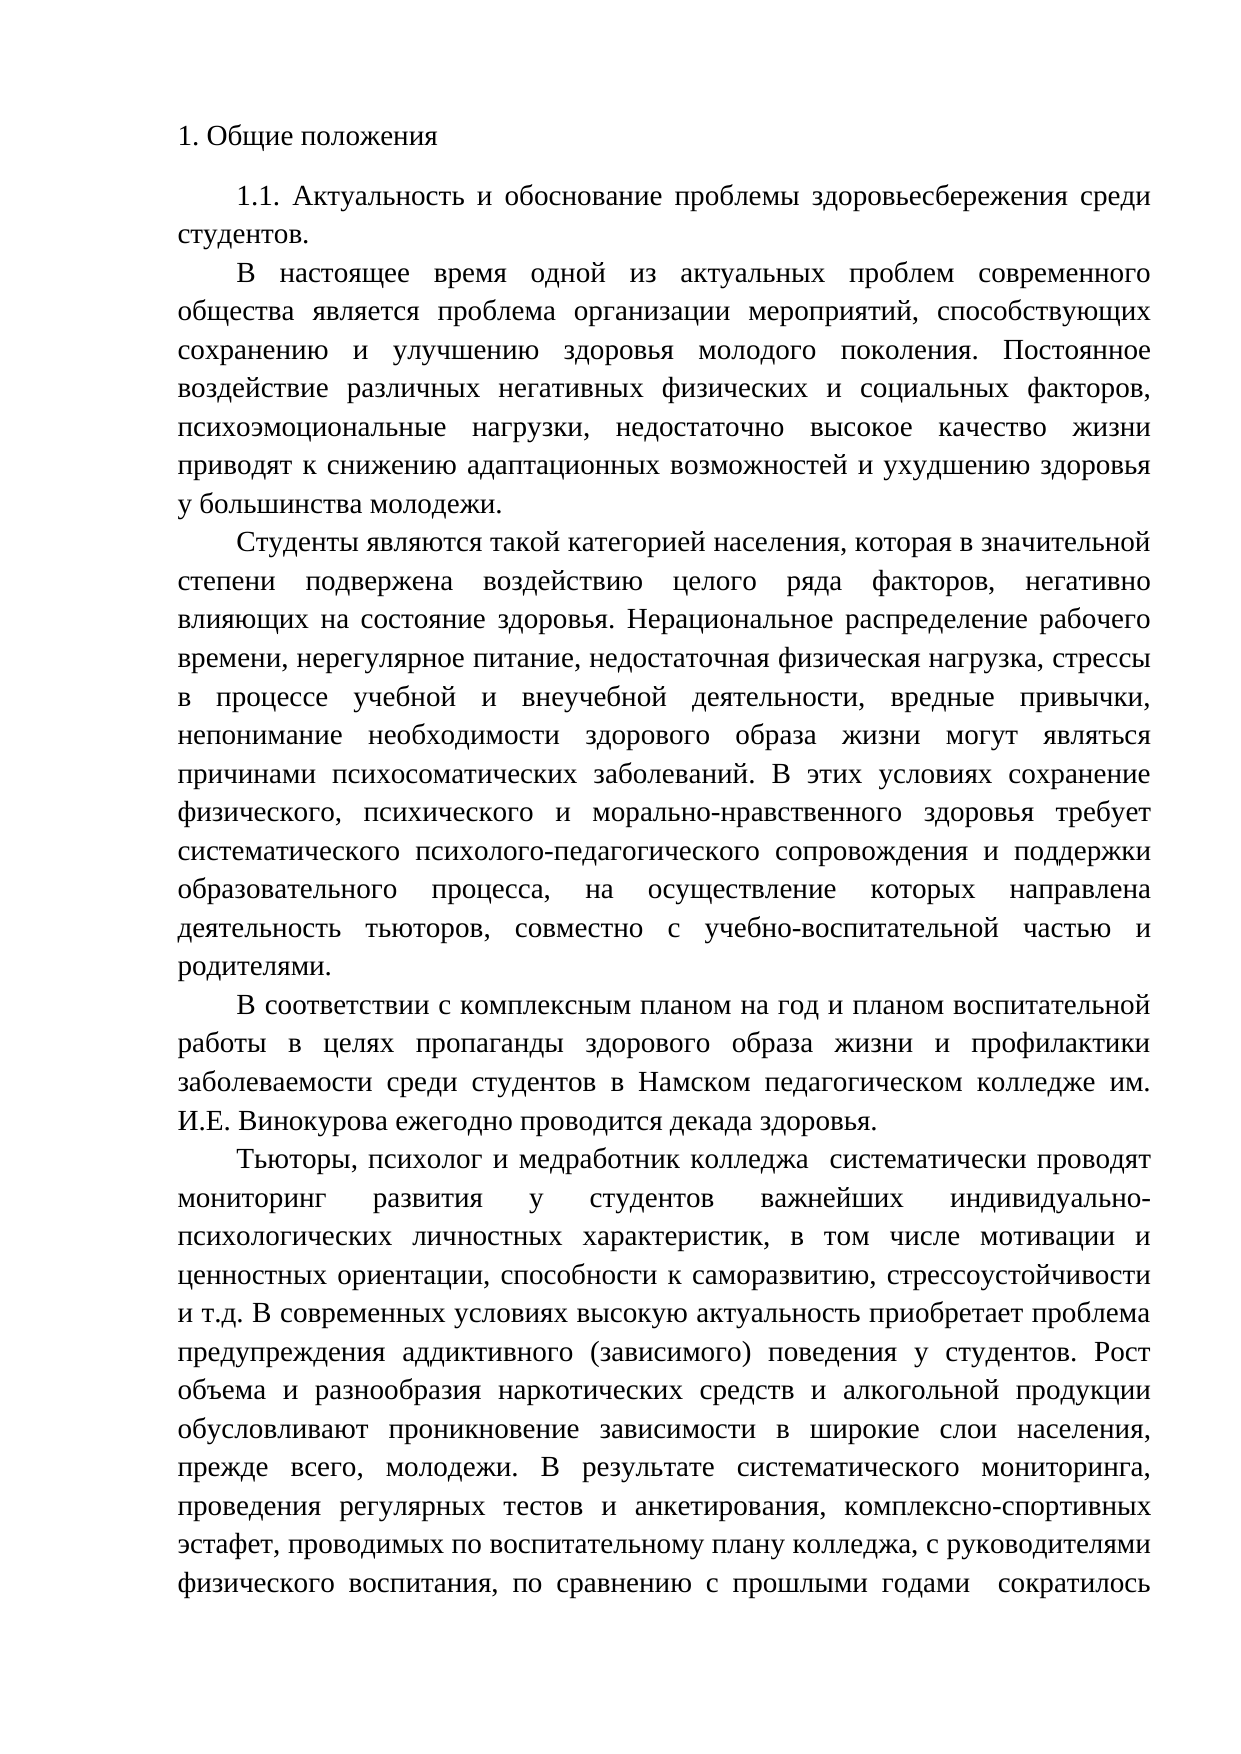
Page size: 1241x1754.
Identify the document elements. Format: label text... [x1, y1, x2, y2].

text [177, 1141, 1152, 1599]
text 1. Общие положения [177, 118, 1152, 152]
text В настоящее время одной из актуальных проблем современного общества является проблема организации мероприятий, способствующих сохранению и улучшению здоровья молодого поколения. Постоянное воздействие различных негативных физических и социальных факторов, психоэмоциональные нагрузки, недостаточно высокое качество жизни приводят к снижению адаптационных возможностей и ухудшению здоровья у большинства молодежи. [177, 255, 1152, 519]
text 1.1. Актуальность и обоснование проблемы здоровьесбережения среди студентов. [177, 178, 1152, 250]
text В соответствии с комплексным планом на год и планом воспитательной работы в целях пропаганды здорового образа жизни и профилактики заболеваемости среди студентов в Намском педагогическом колледже им. И.Е. Винокурова ежегодно проводится декада здоровья. [177, 987, 1152, 1136]
text Студенты являются такой категорией населения, которая в значительной степени подвержена воздействию целого ряда факторов, негативно влияющих на состояние здоровья. Нерациональное распределение рабочего времени, нерегулярное питание, недостаточная физическая нагрузка, стрессы в процессе учебной и внеучебной деятельности, вредные привычки, непонимание необходимости здорового образа жизни могут являться причинами психосоматических заболеваний. В этих условиях сохранение физического, психического и морально-нравственного здоровья требует систематического психолого-педагогического сопровождения и поддержки образовательного процесса, на осуществление которых направлена деятельность тьюторов, совместно с учебно-воспитательной частью и родителями. [177, 524, 1152, 982]
